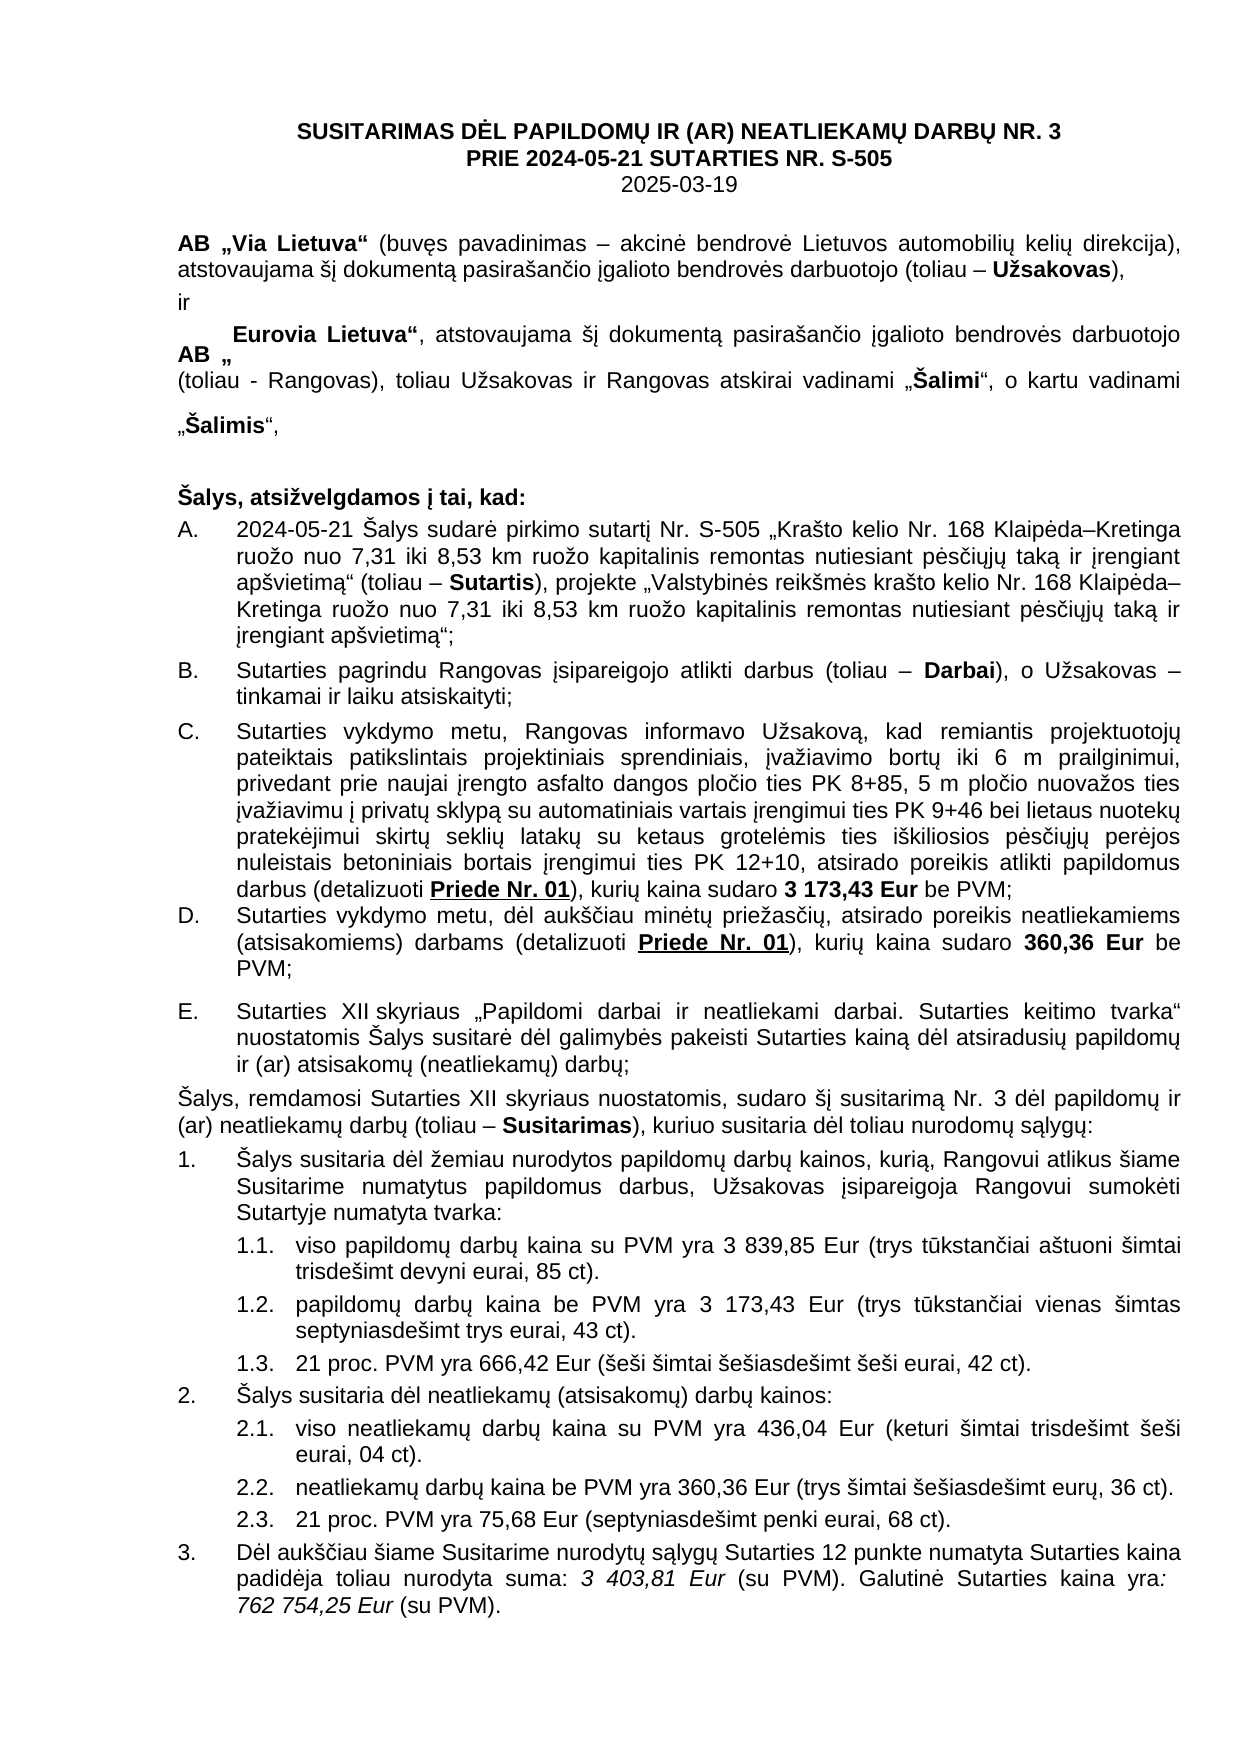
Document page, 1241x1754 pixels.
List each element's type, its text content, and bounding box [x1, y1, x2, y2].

list viso papildomų darbų kaina su PVM yra 3 839,85 Eur (trys tūkstančiai aštuoni šimtai trisdešimt devyni eurai, 85 ct). [236, 1232, 1181, 1284]
list Dėl aukščiau šiame Susitarime nurodytų sąlygų Sutarties 12 punkte numatyta Sutarties kaina toliau nurodyta suma: 3 403,81 Eur (su PVM). Galutinė Sutarties kaina yra: 762 754,25 Eur (su PVM). [177, 1539, 1181, 1618]
list neatliekamų darbų kaina be PVM yra 360,36 Eur (trys šimtai šešiasdešimt eurų, 36 ct). [236, 1474, 1181, 1500]
list Sutarties vykdymo metu, dėl aukščiau minėtų priežasčių, atsirado poreikis neatliekamiems (atsisakomiems) darbams (detalizuoti Priede Nr. 01), kurių kaina sudaro 360,36 Eur be PVM; [177, 902, 1181, 981]
list Sutarties XII skyriaus „Papildomi darbai ir neatliekami darbai. Sutarties keitimo tvarka“ nuostatomis Šalys susitarė dėl galimybės pakeisti Sutarties kainą dėl atsiradusių papildomų ir (ar) atsisakomų (neatliekamų) darbų; [177, 998, 1181, 1077]
text PRIE 2024-05-21 SUTARTIES NR. S-505 [177, 144, 1181, 171]
list 21 proc. PVM yra 75,68 Eur (septyniasdešimt penki eurai, 68 ct). [236, 1506, 1181, 1533]
list susitaria dėl kainos: [177, 1382, 1181, 1408]
list viso neatliekamų darbų kaina su PVM yra 436,04 Eur (keturi šimtai trisdešimt šeši eurai, 04 ct). [236, 1415, 1181, 1467]
text ir [177, 289, 1181, 315]
list 21 proc. PVM yra 666,42 Eur (šeši šimtai šešiasdešimt šeši eurai, 42 ct). [236, 1349, 1181, 1376]
text 2025-03-19 [177, 171, 1181, 197]
list Šalys sudarė „Krašto kelio Nr. 168 Klaipėda–Kretinga ruožo nuo 7,31 iki 8,53 km ruožo kapitalinis remontas nutiesiant pėsčiųjų taką ir įrengiant apšvietimą“ (toliau – Sutartis), projekte „Valstybinės reikšmės krašto kelio Nr. 168 Klaipėda–Kretinga ruožo nuo 7,31 iki 8,53 km ruožo kapitalinis remontas nutiesiant pėsčiųjų taką ir įrengiant apšvietimą“; [177, 516, 1181, 648]
list Sutarties pagrindu Rangovas įsipareigojo atlikti darbus (toliau – Darbai), o Užsakovas – tinkamai ir laiku atsiskaityti; [177, 657, 1181, 709]
text AB „Eurovia Lietuva“, atstovaujama šį dokumentą pasirašančio įgalioto bendrovės darbuotojo (toliau - Rangovas), toliau Užsakovas ir Rangovas atskirai vadinami „Šalimi“, o kartu vadinami „Šalimis“, [177, 321, 1181, 439]
list susitaria dėl žemiau nurodytos kainos, kurią, Rangovui atlikus šiame Susitarime numatytus papildomus darbus, Užsakovas įsipareigoja Rangovui sumokėti Sutartyje numatyta tvarka: [177, 1146, 1181, 1225]
text Šalys, remdamosi Sutarties XII skyriaus nuostatomis, sudaro šį susitarimą Nr. 3 dėl papildomų ir (ar) neatliekamų darbų (toliau – Susitarimas), kuriuo susitaria dėl toliau nurodomų sąlygų: [177, 1085, 1181, 1138]
text Šalys, atsižvelgdamos į tai, kad: [177, 484, 1181, 510]
list papildomų darbų kaina be PVM yra 3 173,43 Eur (trys tūkstančiai vienas šimtas septyniasdešimt trys eurai, 43 ct). [236, 1291, 1181, 1343]
list Sutarties vykdymo metu, Rangovas informavo Užsakovą, kad remiantis projektuotojų pateiktais patikslintais projektiniais sprendiniais, įvažiavimo bortų iki 6 m prailginimui, privedant prie naujai įrengto asfalto dangos pločio ties PK 8+85, 5 m pločio nuovažos ties įvažiavimu į privatų sklypą su automatiniais vartais įrengimui ties PK 9+46 bei lietaus nuotekų pratekėjimui skirtų seklių latakų su ketaus grotelėmis ties iškiliosios pėsčiųjų perėjos nuleistais betoniniais bortais įrengimui ties PK 12+10, atsirado poreikis atlikti papildomus darbus (detalizuoti Priede Nr. 01), kurių kaina sudaro 3 173,43 Eur be PVM; [177, 718, 1181, 902]
text SUSITARIMAS DĖL PAPILDOMŲ IR (AR) NEATLIEKAMŲ DARBŲ NR. 3 [177, 118, 1181, 144]
text AB „Via Lietuva“ (buvęs pavadinimas – akcinė bendrovė Lietuvos automobilių kelių direkcija), atstovaujama šį dokumentą pasirašančio įgalioto bendrovės darbuotojo (toliau – ), [177, 230, 1181, 282]
